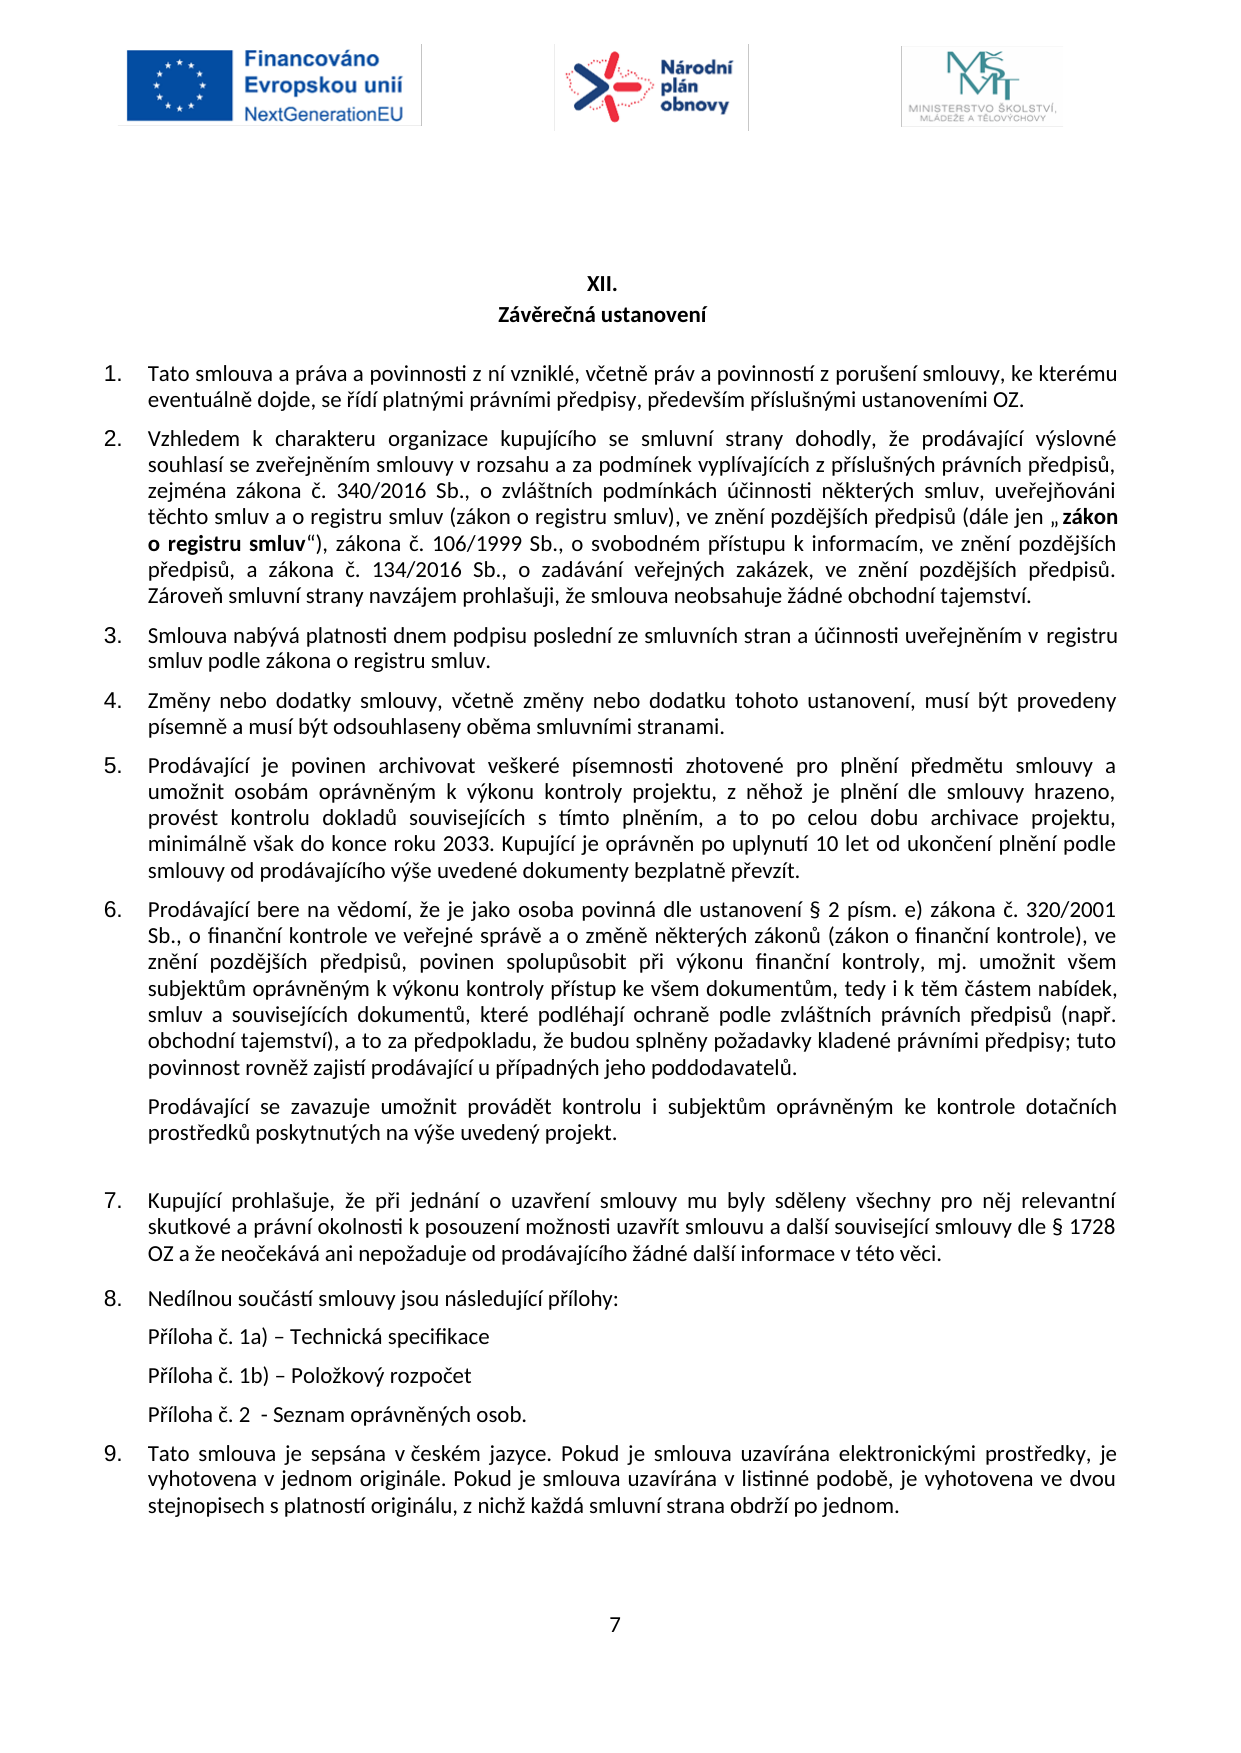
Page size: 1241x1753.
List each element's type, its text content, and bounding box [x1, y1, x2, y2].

text Příloha č. 1b) – Položkový rozpočet [148, 1362, 1118, 1389]
list Nedílnou součástí smlouvy jsou následující přílohy: [103, 1285, 1118, 1311]
picture [117, 44, 1064, 131]
text Příloha č. 2 - Seznam oprávněných osob. [148, 1401, 1118, 1427]
text XII. [89, 269, 1116, 297]
list Vzhledem k charakteru organizace kupujícího se smluvní strany dohodly, že prodávající výslovné souhlasí se zveřejněním smlouvy v rozsahu a za podmínek vyplívajících z příslušných právních předpisů, zejména zákona č. 340/2016 Sb., o zvláštních podmínkách účinnosti některých smluv, uveřejňováni těchto smluv a o registru smluv (zákon o registru smluv), ve znění pozdějších předpisů (dále jen „zákon o registru smluv“), zákona č. 106/1999 Sb., o svobodném přístupu k informacím, ve znění pozdějších předpisů, a zákona č. 134/2016 Sb., o zadávání veřejných zakázek, ve znění pozdějších předpisů. Zároveň smluvní strany navzájem prohlašuji, že smlouva neobsahuje žádné obchodní tajemství. [103, 425, 1118, 609]
list Prodávající je povinen archivovat veškeré písemnosti zhotovené pro plnění předmětu smlouvy a umožnit osobám oprávněným k výkonu kontroly projektu, z něhož je plnění dle smlouvy hrazeno, provést kontrolu dokladů souvisejících s tímto plněním, a to po celou dobu archivace projektu, minimálně však do konce roku 2033. Kupující je oprávněn po uplynutí 10 let od ukončení plnění podle smlouvy od prodávajícího výše uvedené dokumenty bezplatně převzít. [103, 752, 1118, 884]
list Prodávající bere na vědomí, že je jako osoba povinná dle ustanovení § 2 písm. e) zákona č. 320/2001 Sb., o finanční kontrole ve veřejné správě a o změně některých zákonů (zákon o finanční kontrole), ve znění pozdějších předpisů, povinen spolupůsobit při výkonu finanční kontroly, mj. umožnit všem subjektům oprávněným k výkonu kontroly přístup ke všem dokumentům, tedy i k těm částem nabídek, smluv a souvisejících dokumentů, které podléhají ochraně podle zvláštních právních předpisů (např. obchodní tajemství), a to za předpokladu, že budou splněny požadavky kladené právními předpisy; tuto povinnost rovněž zajistí prodávající u případných jeho poddodavatelů. [103, 896, 1118, 1081]
list Změny nebo dodatky smlouvy, včetně změny nebo dodatku tohoto ustanovení, musí být provedeny písemně a musí být odsouhlaseny oběma smluvními stranami. [103, 687, 1118, 740]
list Smlouva nabývá platnosti dnem podpisu poslední ze smluvních stran a účinnosti uveřejněním v registru smluv podle zákona o registru smluv. [103, 622, 1118, 675]
list Prodávající se zavazuje umožnit provádět kontrolu i subjektům oprávněným ke kontrole dotačních prostředků poskytnutých na výše uvedený projekt. [148, 1093, 1119, 1146]
text Závěrečná ustanovení [89, 300, 1116, 328]
list Tato smlouva je sepsána v českém jazyce. Pokud je smlouva uzavírána elektronickými prostředky, je vyhotovena v jednom originále. Pokud je smlouva uzavírána v listinné podobě, je vyhotovena ve dvou stejnopisech s platností originálu, z nichž každá smluvní strana obdrží po jednom. [103, 1440, 1118, 1519]
list Kupující prohlašuje, že při jednání o uzavření smlouvy mu byly sděleny všechny pro něj relevantní skutkové a právní okolnosti k posouzení možnosti uzavřít smlouvu a další související smlouvy dle § 1728 OZ a že neočekává ani nepožaduje od prodávajícího žádné další informace v této věci. [103, 1188, 1118, 1267]
text Příloha č. 1a) – Technická specifikace [148, 1324, 1118, 1350]
list Tato smlouva a práva a povinnosti z ní vzniklé, včetně práv a povinností z porušení smlouvy, ke kterému eventuálně dojde, se řídí platnými právními předpisy, především příslušnými ustanoveními OZ. [103, 360, 1118, 413]
